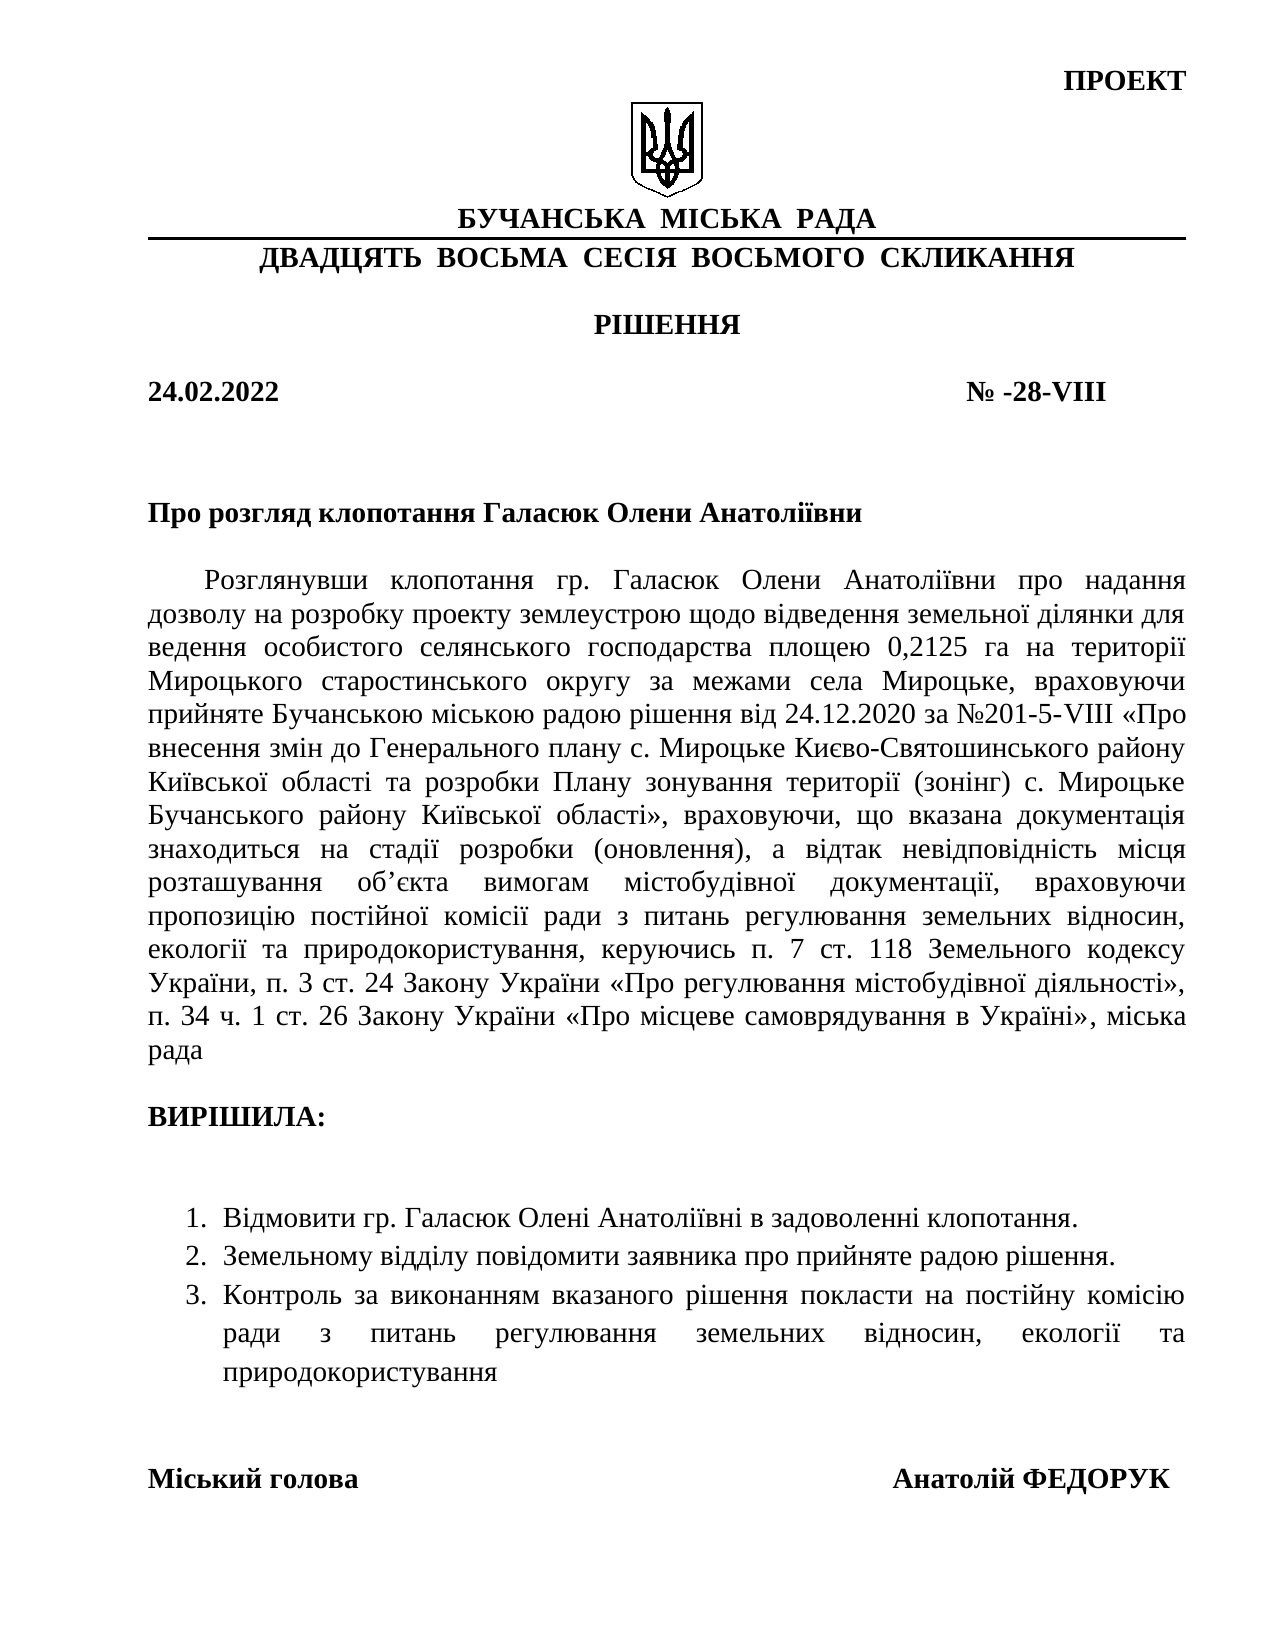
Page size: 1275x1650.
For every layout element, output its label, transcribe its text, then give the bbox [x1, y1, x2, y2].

list Земельному відділу повідомити заявника про прийняте радою рішення. [185, 1238, 1186, 1272]
text Міський голова Анатолій ФЕДОРУК [148, 1462, 1186, 1495]
text ДВАДЦЯТЬ ВОСЬМА СЕСІЯ ВОСЬМОГО СКЛИКАННЯ [148, 240, 1186, 274]
text ПРОЕКТ [148, 63, 1186, 97]
text Розглянувши клопотання гр. Галасюк Олени Анатоліївни про надання дозволу на розробку проекту землеустрою щодо відведення земельної ділянки для ведення особистого селянського господарства площею 0,2125 га на території Мироцького старостинського округу за межами села Мироцьке, враховуючи прийняте Бучанською міською радою рішення від 24.12.2020 за №201-5-VIII «Про внесення змін до Генерального плану с. Мироцьке Києво-Святошинського району Київської області та розробки Плану зонування території (зонінг) с. Мироцьке Бучанського району Київської області», враховуючи, що вказана документація знаходиться на стадії розробки (оновлення), а відтак невідповідність місця розташування об’єкта вимогам містобудівної документації, враховуючи пропозицію постійної комісії ради з питань регулювання земельних відносин, екології та природокористування, керуючись п. 7 ст. 118 Земельного кодексу України, п. 3 ст. 24 Закону України «Про регулювання містобудівної діяльності», п. 34 ч. 1 ст. 26 Закону України «Про місцеве самоврядування в Україні», міська рада [148, 562, 1186, 1066]
list Контроль за виконанням вказаного рішення покласти на постійну комісію ради з питань регулювання земельних відносин, екології та природокористування [185, 1277, 1186, 1387]
text ВИРІШИЛА: [148, 1099, 1186, 1133]
text РІШЕННЯ [148, 307, 1186, 341]
text БУЧАНСЬКА МІСЬКА РАДА [148, 201, 1186, 237]
text Про розгляд клопотання Галасюк Олени Анатоліївни [148, 495, 1186, 529]
text 24.02.2022 № -28-VІІІ [148, 374, 1186, 408]
list Відмовити гр. Галасюк Олені Анатоліївні в задоволенні клопотання. [185, 1200, 1186, 1233]
